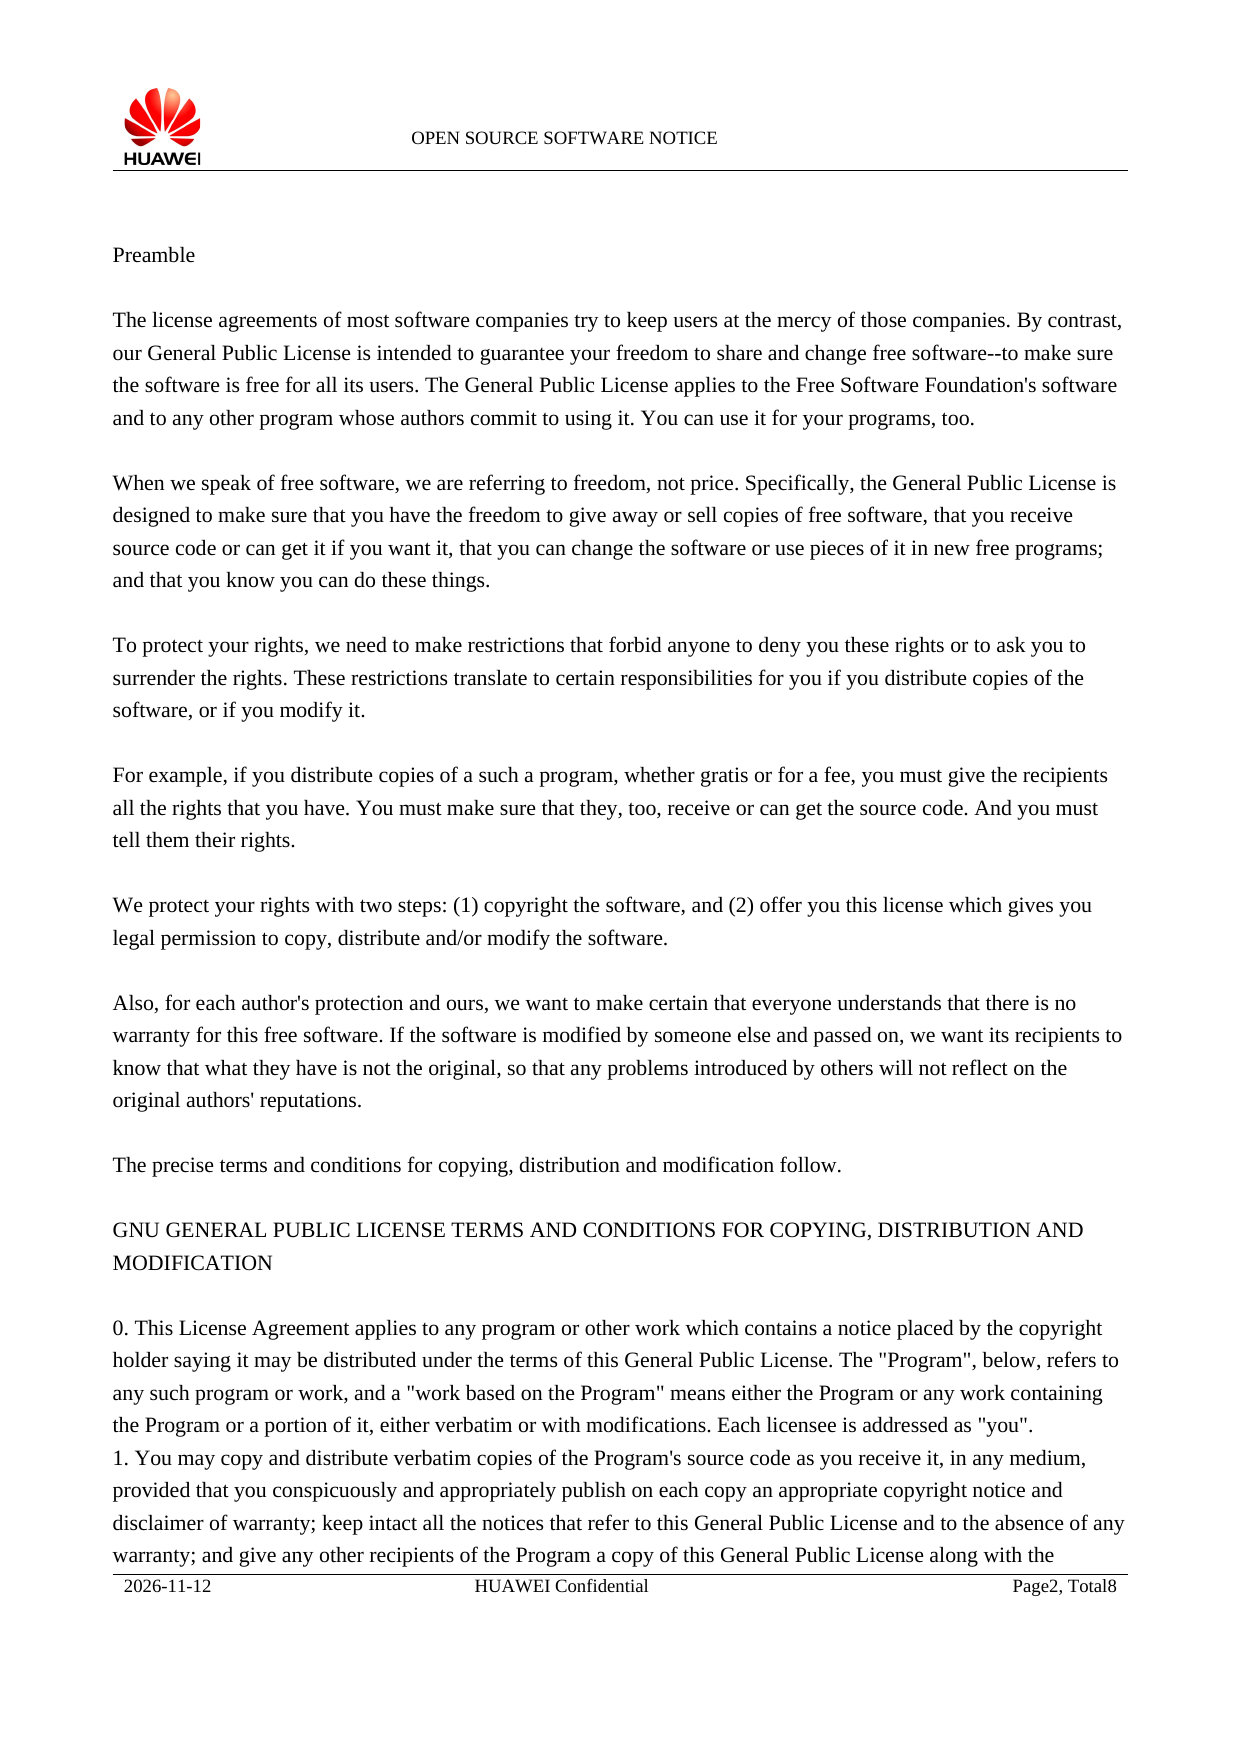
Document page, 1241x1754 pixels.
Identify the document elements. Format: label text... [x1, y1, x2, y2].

picture [124, 88, 201, 165]
